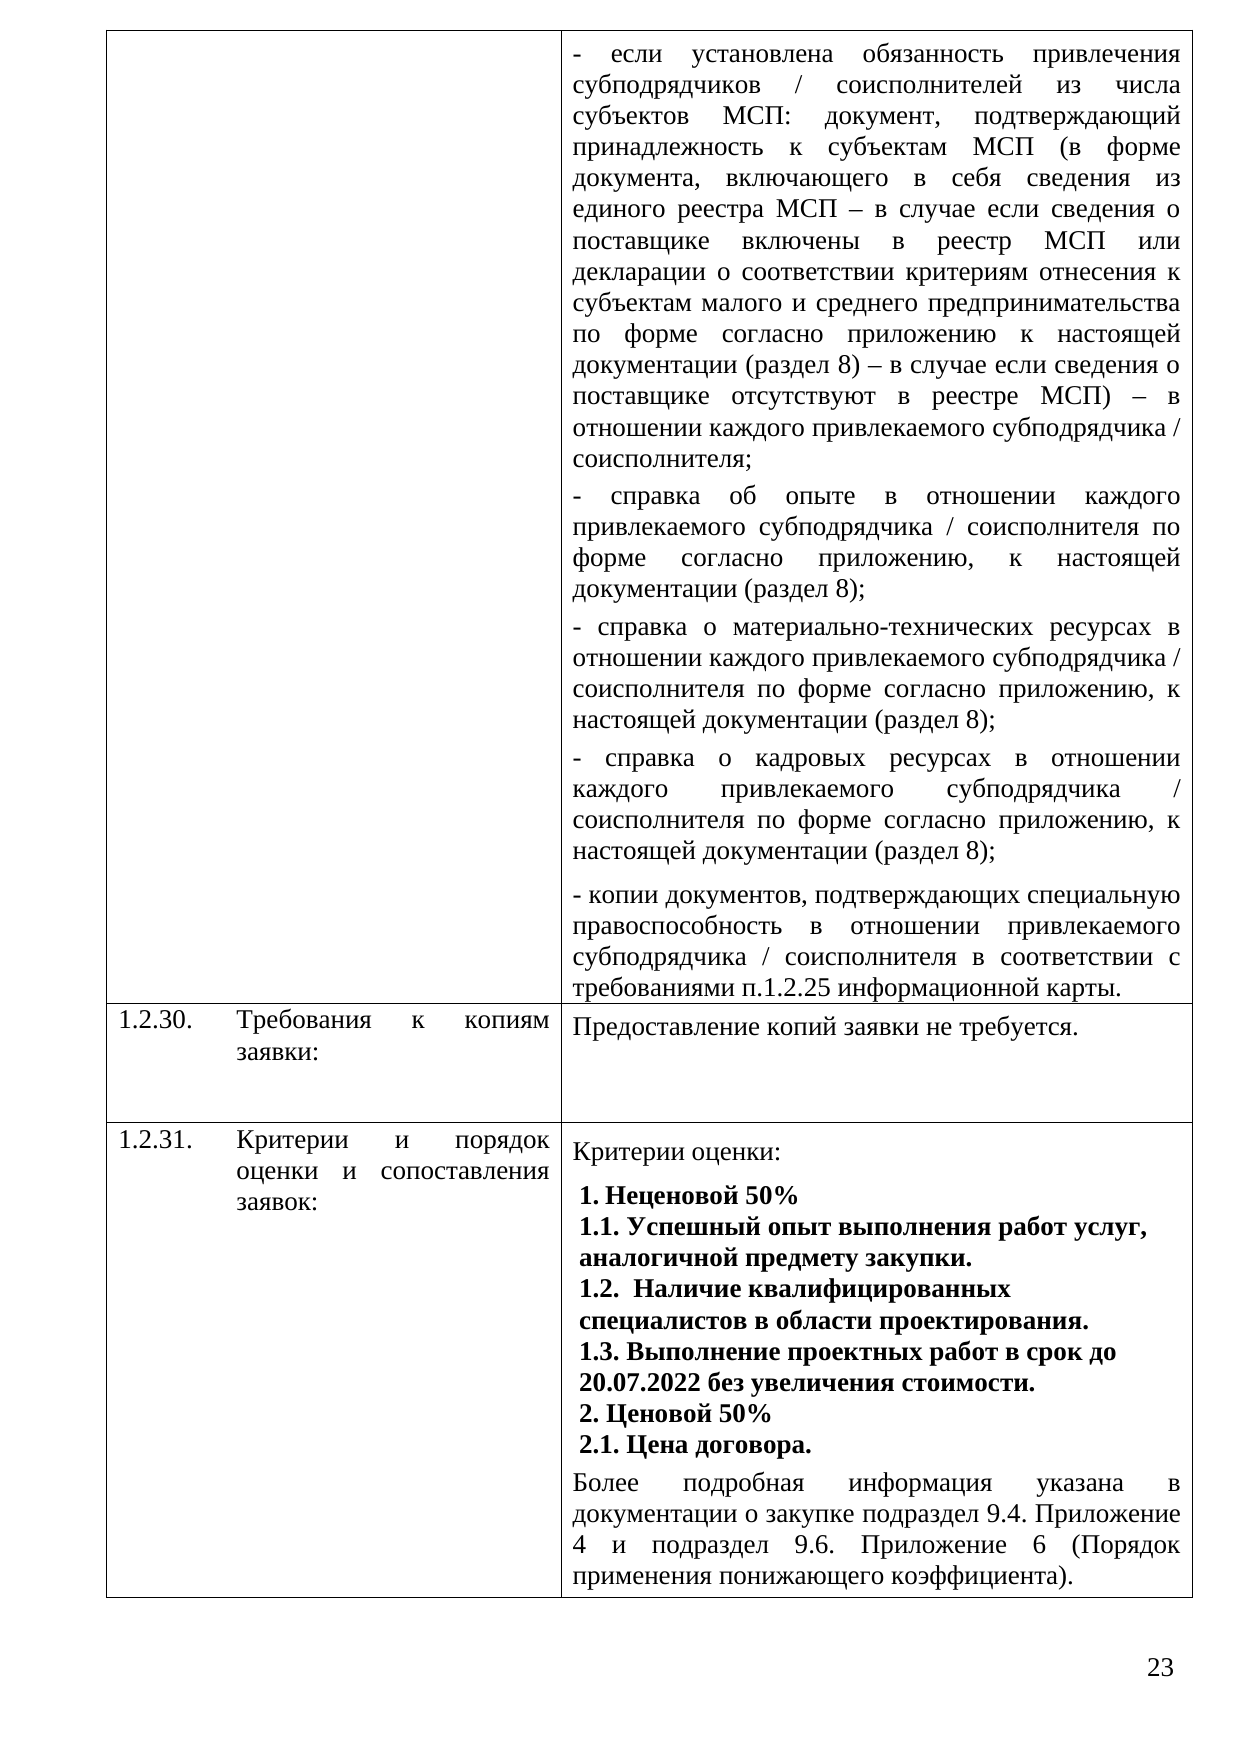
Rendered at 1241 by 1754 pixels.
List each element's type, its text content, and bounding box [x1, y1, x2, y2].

table_cell Предоставление копий заявки не требуется. [562, 1004, 1192, 1122]
table_cell Критерии и порядок оценки и сопоставления заявок: [107, 1123, 561, 1597]
table_cell Требования к копиям заявки: [107, 1004, 561, 1122]
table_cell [107, 31, 561, 1002]
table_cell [562, 31, 1192, 1002]
table_cell Критерии оценки: 1. Неценовой 50% 1.1. Успешный опыт выполнения работ услуг, аналогичной предмету закупки. 1.2. Наличие квалифицированных специалистов в области проектирования. 1.3. Выполнение проектных работ в срок до 20.07.2022 без увеличения стоимости. 2. Ценовой 50% 2.1. Цена договора. Более подробная информация указана в документации о закупке подраздел 9.4. Приложение 4 и подраздел 9.6. Приложение 6 (Порядок применения понижающего коэффициента). [562, 1123, 1192, 1597]
